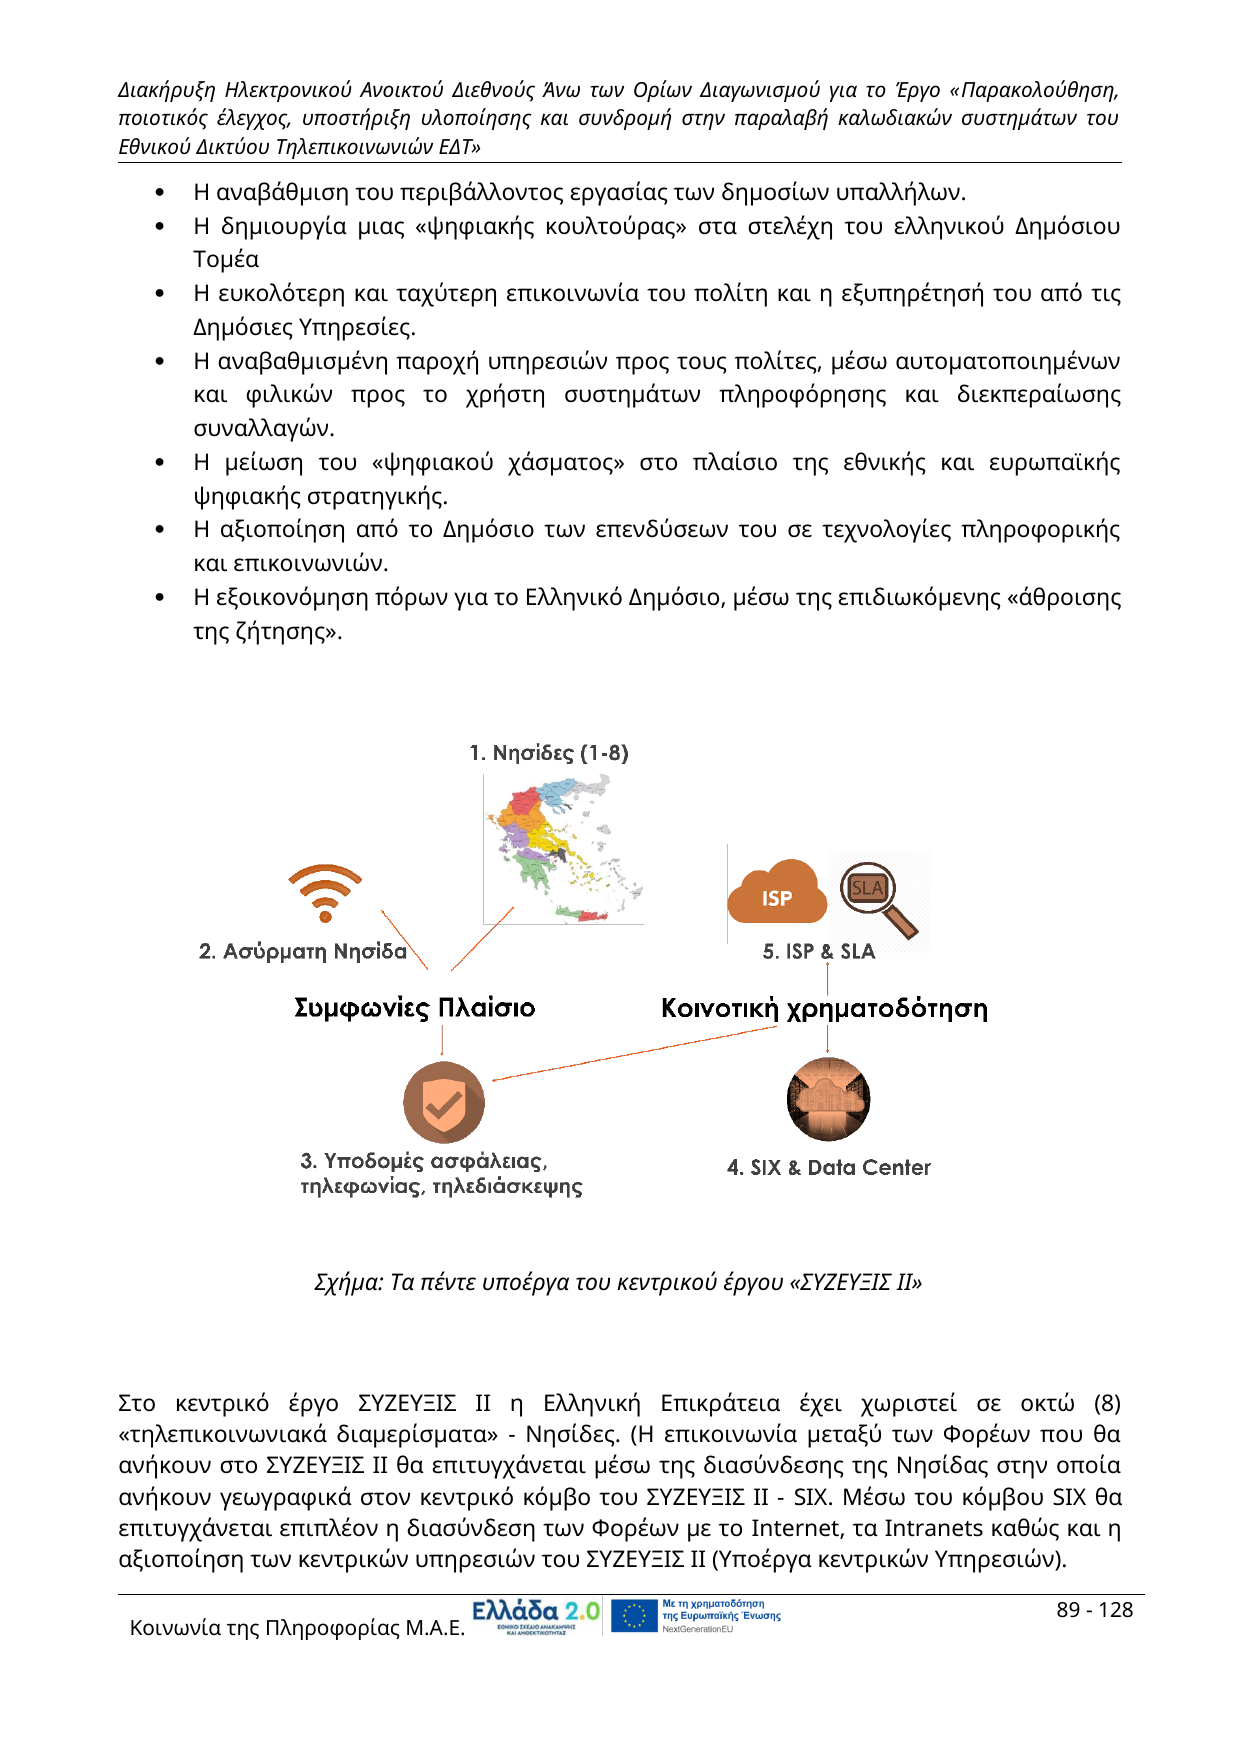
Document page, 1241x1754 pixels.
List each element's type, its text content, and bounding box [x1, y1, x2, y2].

list Η ευκολότερη και ταχύτερη επικοινωνία του πολίτη και η εξυπηρέτησή του από τις Δημόσιες Υπηρεσίες. [156, 277, 1122, 342]
list Η αναβάθμιση του περιβάλλοντος εργασίας των δημοσίων υπαλλήλων. [156, 176, 1122, 207]
text Στο κεντρικό έργο ΣΥΖΕΥΞΙΣ ΙΙ η Ελληνική Επικράτεια έχει χωριστεί σε οκτώ (8) «τηλεπικοινωνιακά διαμερίσματα» - Νησίδες. (Η επικοινωνία μεταξύ των Φορέων που θα ανήκουν στο ΣΥΖΕΥΞΙΣ ΙΙ θα επιτυγχάνεται μέσω της διασύνδεσης της Νησίδας στην οποία ανήκουν γεωγραφικά στον κεντρικό κόμβο του ΣΥΖΕΥΞΙΣ ΙΙ - SIX. Mέσω του κόμβου SIX θα επιτυγχάνεται επιπλέον η διασύνδεση των Φορέων με το Internet, τα Intranets καθώς και η αξιοποίηση των κεντρικών υπηρεσιών του ΣΥΖΕΥΞΙΣ ΙΙ (Υποέργα κεντρικών Υπηρεσιών). [118, 1387, 1122, 1574]
list Η δημιουργία μιας «ψηφιακής κουλτούρας» στα στελέχη του ελληνικού Δημόσιου Τομέα [156, 210, 1122, 275]
picture [471, 1595, 786, 1636]
list Η εξοικονόμηση πόρων για το Ελληνικό Δημόσιο, μέσω της επιδιωκόμενης «άθροισης της ζήτησης». [156, 581, 1122, 646]
list Η αναβαθμισμένη παροχή υπηρεσιών προς τους πολίτες, μέσω αυτοματοποιημένων και φιλικών προς το χρήστη συστημάτων πληροφόρησης και διεκπεραίωσης συναλλαγών. [156, 345, 1122, 443]
list Η αξιοποίηση από το Δημόσιο των επενδύσεων του σε τεχνολογίες πληροφορικής και επικοινωνιών. [156, 513, 1122, 578]
picture [118, 665, 1123, 1210]
text Σχήμα: Τα πέντε υποέργα του κεντρικού έργου «ΣΥΖΕΥΞΙΣ ΙΙ» [118, 1266, 1122, 1297]
list Η μείωση του «ψηφιακού χάσματος» στο πλαίσιο της εθνικής και ευρωπαϊκής ψηφιακής στρατηγικής. [156, 446, 1122, 511]
